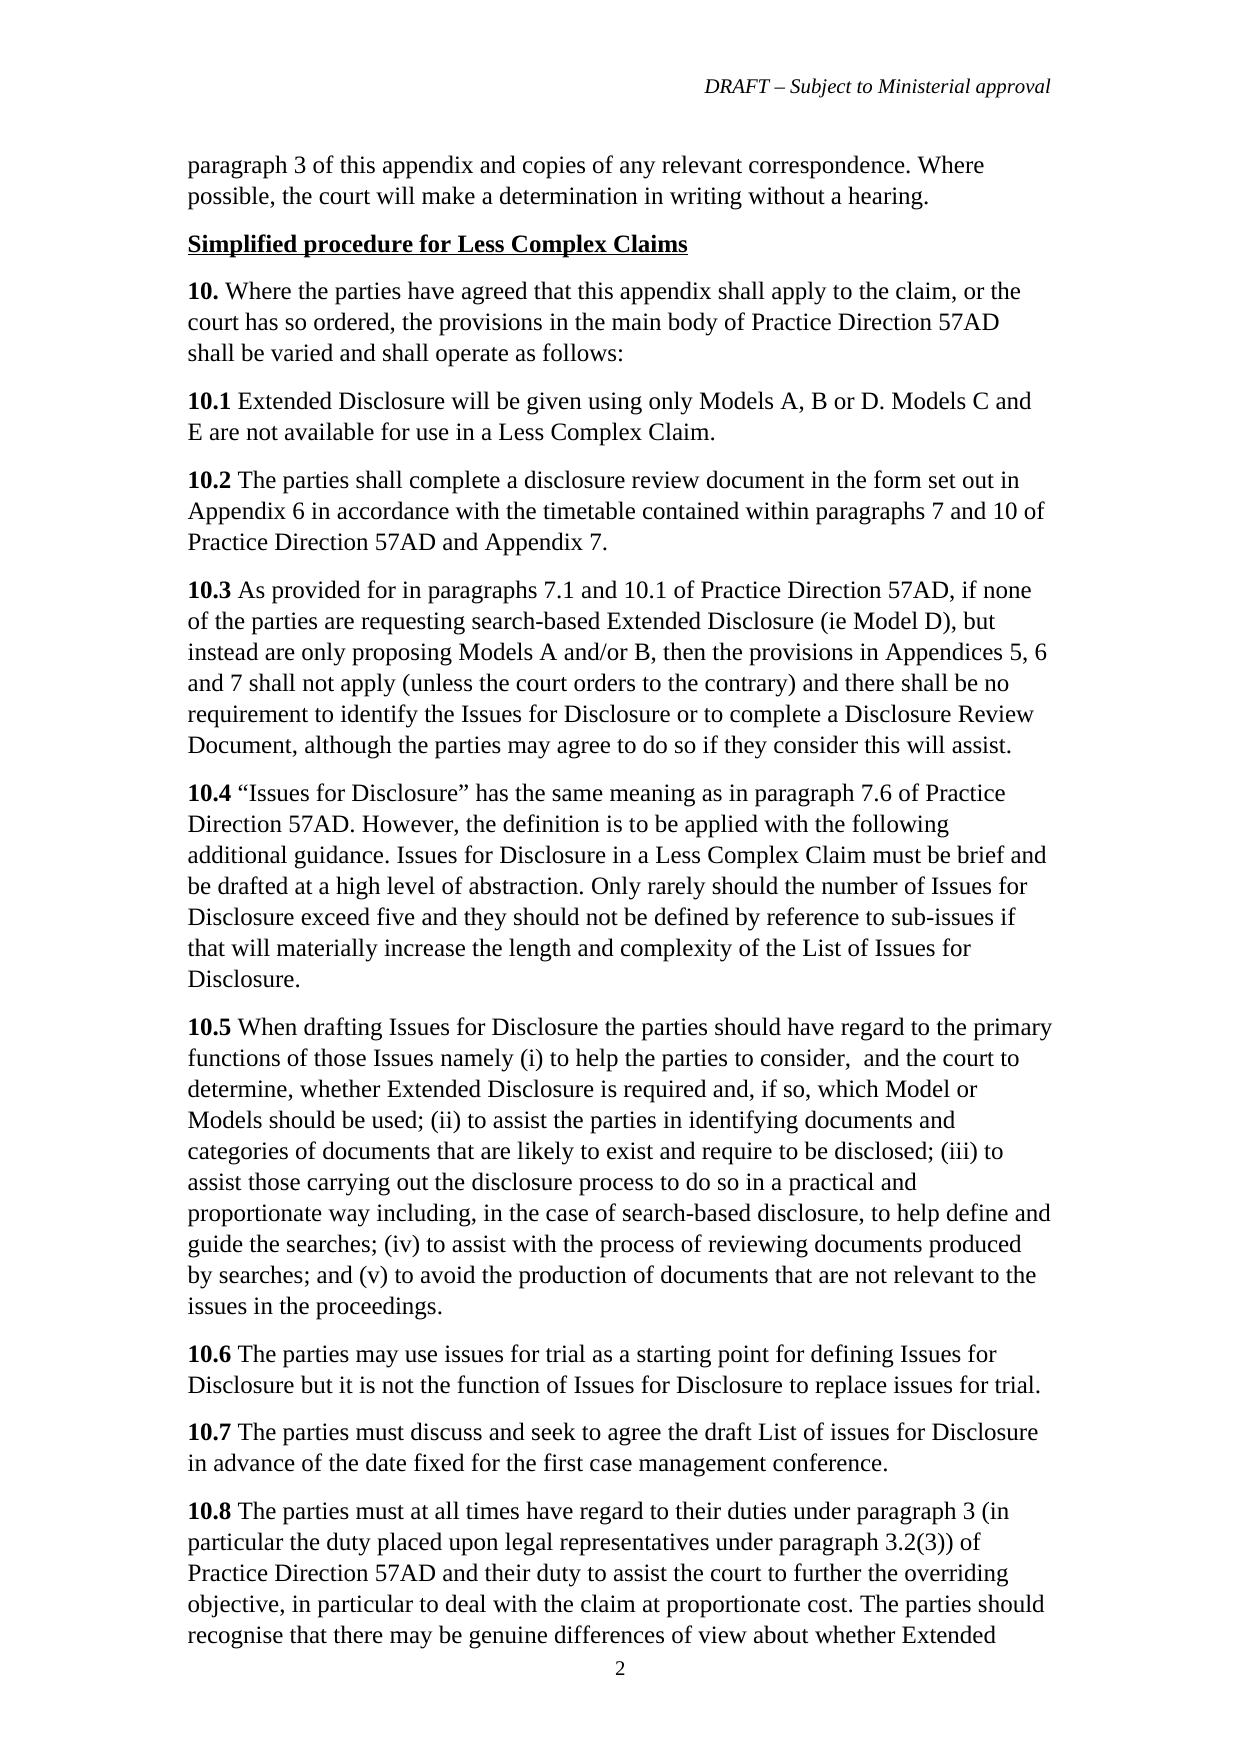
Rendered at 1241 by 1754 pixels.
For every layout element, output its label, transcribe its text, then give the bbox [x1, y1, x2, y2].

text 10. Where the parties have agreed that this appendix shall apply to the claim, or the court has so ordered, the provisions in the main body of Practice Direction 57AD shall be varied and shall operate as follows: [187, 276, 1053, 367]
text 10.2 The parties shall complete a disclosure review document in the form set out in Appendix 6 in accordance with the timetable contained within paragraphs 7 and 10 of Practice Direction 57AD and Appendix 7. [187, 465, 1053, 556]
text 10.6 The parties may use issues for trial as a starting point for defining Issues for Disclosure but it is not the function of Issues for Disclosure to replace issues for trial. [187, 1339, 1053, 1398]
text 10.1 Extended Disclosure will be given using only Models A, B or D. Models C and E are not available for use in a Less Complex Claim. [187, 386, 1053, 446]
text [187, 1496, 1053, 1649]
text 10.7 The parties must discuss and seek to agree the draft List of issues for Disclosure in advance of the date fixed for the first case management conference. [187, 1417, 1053, 1477]
text Simplified procedure for Less Complex Claims [187, 229, 1053, 257]
text 10.5 When drafting Issues for Disclosure the parties should have regard to the primary functions of those Issues namely (i) to help the parties to consider, and the court to determine, whether Extended Disclosure is required and, if so, which Model or Models should be used; (ii) to assist the parties in identifying documents and categories of documents that are likely to exist and require to be disclosed; (iii) to assist those carrying out the disclosure process to do so in a practical and proportionate way including, in the case of search-based disclosure, to help define and guide the searches; (iv) to assist with the process of reviewing documents produced by searches; and (v) to avoid the production of documents that are not relevant to the issues in the proceedings. [187, 1012, 1053, 1320]
text 10.4 “Issues for Disclosure” has the same meaning as in paragraph 7.6 of Practice Direction 57AD. However, the definition is to be applied with the following additional guidance. Issues for Disclosure in a Less Complex Claim must be brief and be drafted at a high level of abstraction. Only rarely should the number of Issues for Disclosure exceed five and they should not be defined by reference to sub-issues if that will materially increase the length and complexity of the List of Issues for Disclosure. [187, 778, 1053, 993]
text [187, 150, 1053, 210]
text 10.3 As provided for in paragraphs 7.1 and 10.1 of Practice Direction 57AD, if none of the parties are requesting search-based Extended Disclosure (ie Model D), but instead are only proposing Models A and/or B, then the provisions in Appendices 5, 6 and 7 shall not apply (unless the court orders to the contrary) and there shall be no requirement to identify the Issues for Disclosure or to complete a Disclosure Review Document, although the parties may agree to do so if they consider this will assist. [187, 575, 1053, 759]
